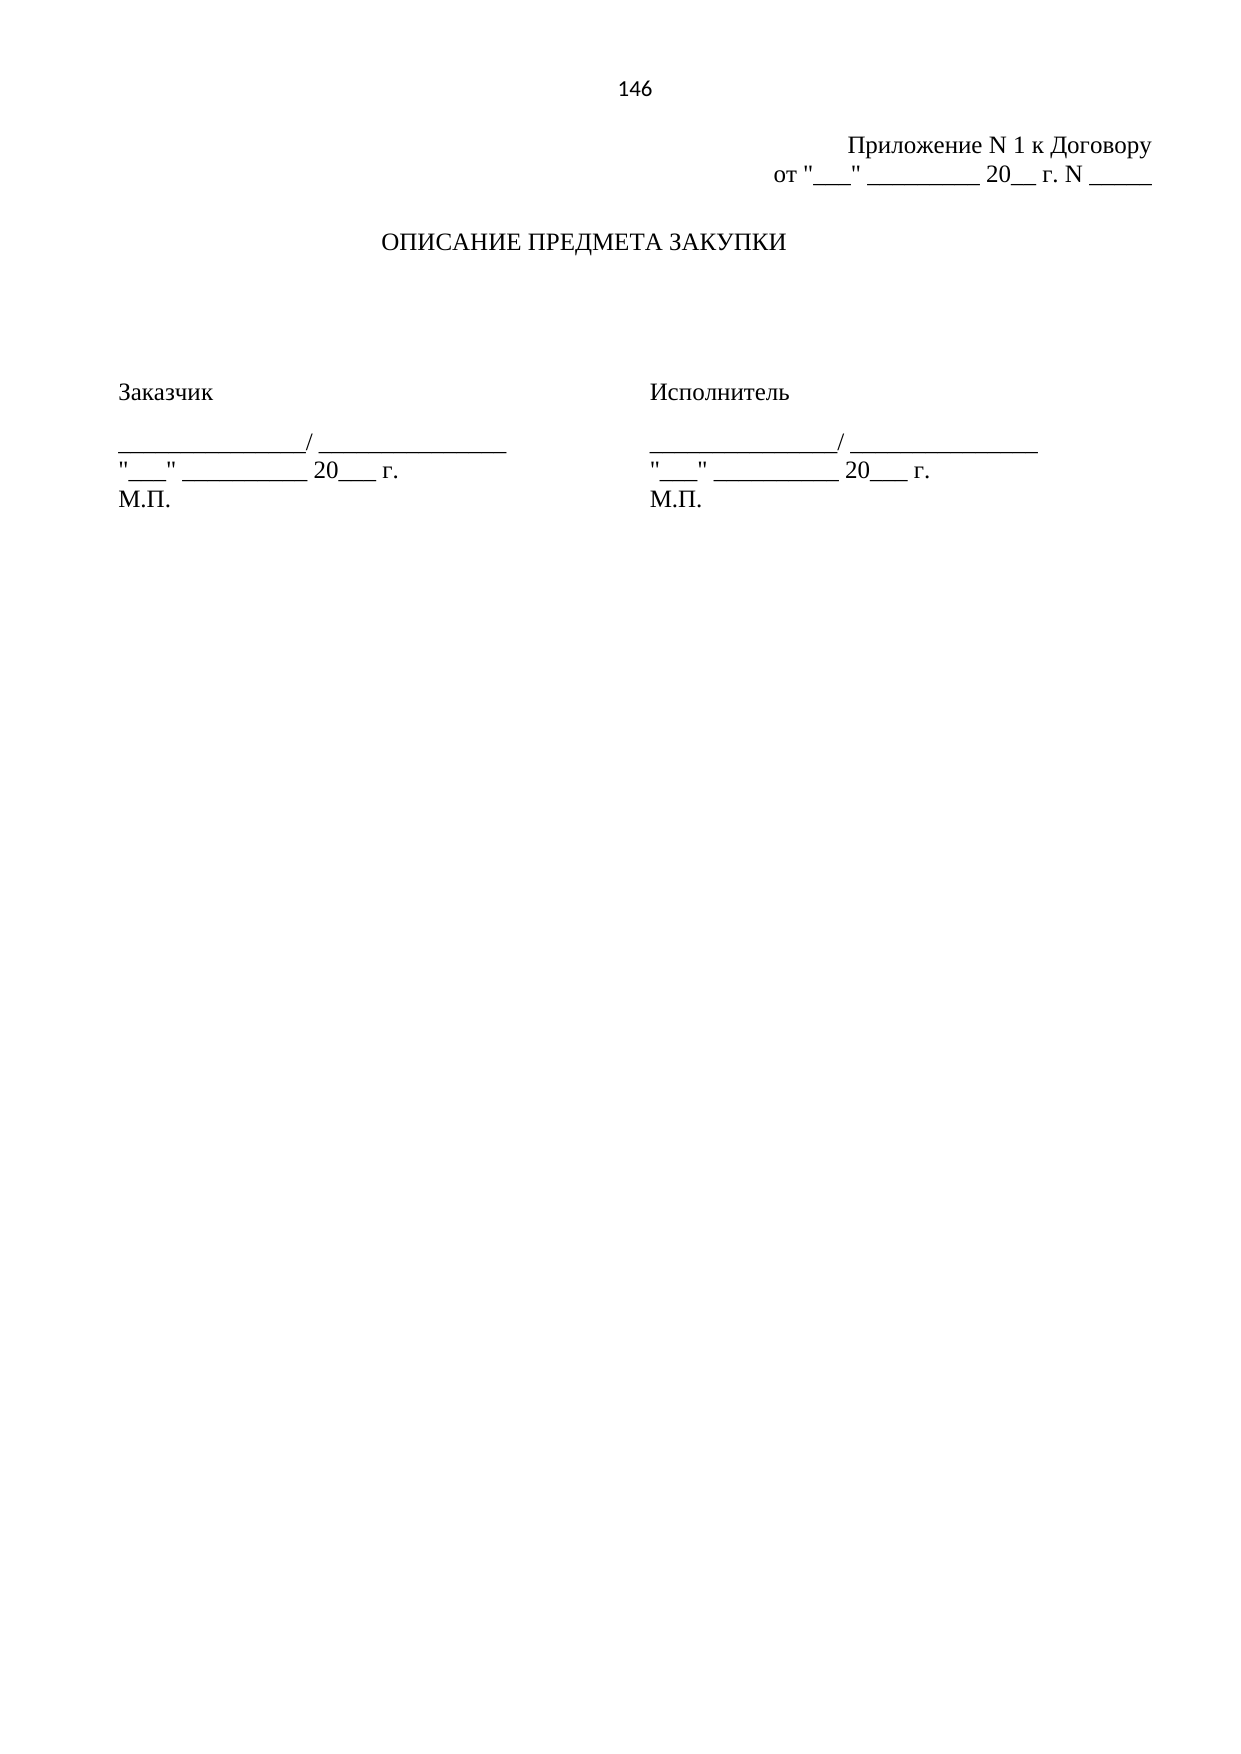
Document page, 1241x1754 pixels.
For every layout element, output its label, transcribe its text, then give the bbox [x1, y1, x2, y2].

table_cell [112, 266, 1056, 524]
text от "___" _________ 20__ г. N _____ [118, 159, 1152, 187]
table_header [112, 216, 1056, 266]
text Приложение N 1 к Договору [118, 130, 1152, 159]
